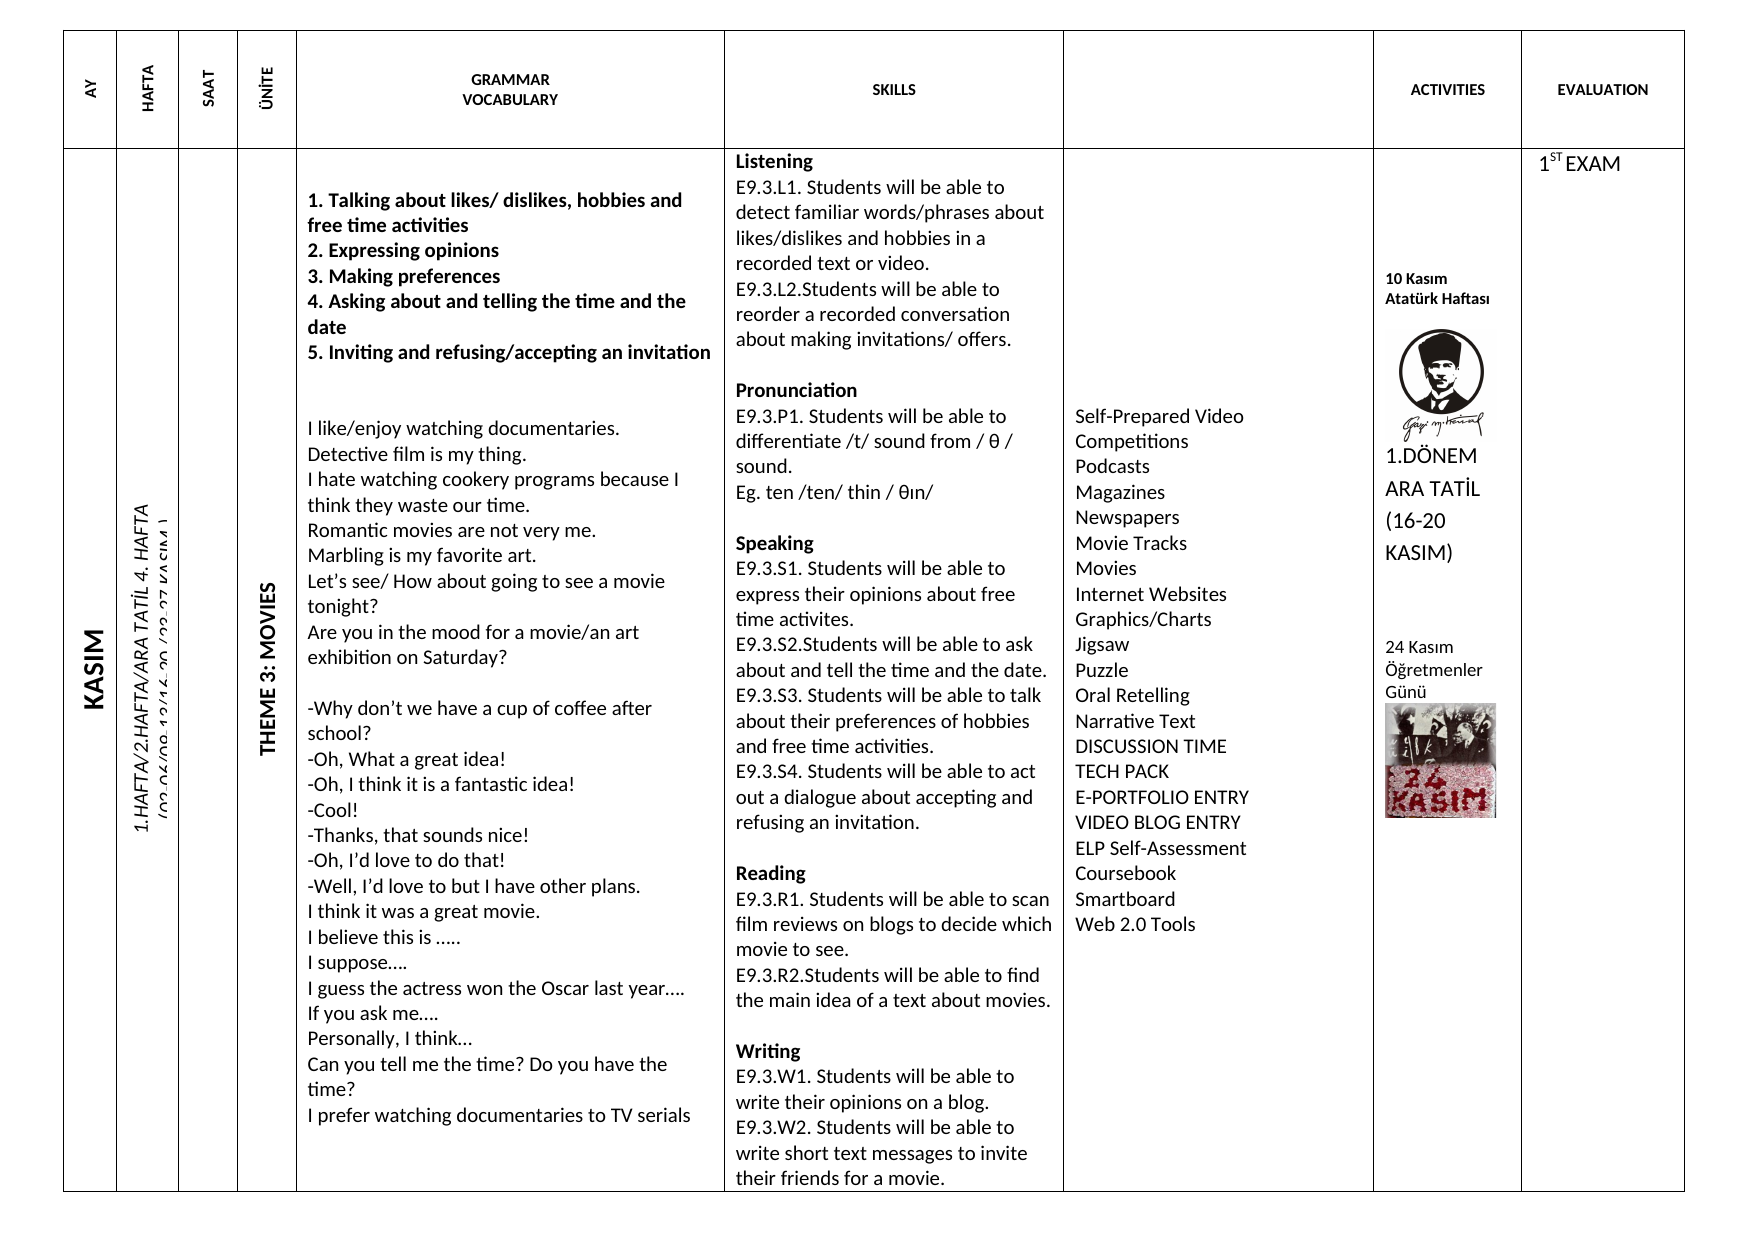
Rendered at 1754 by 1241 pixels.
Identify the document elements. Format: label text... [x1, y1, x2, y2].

table_cell 1.HAFTA/2.HAFTA/ARA TATİL 4. HAFTA (02-06/09-13/16-20 /23-27 KASIM ) [117, 149, 178, 1191]
table_header ÜNİTE [238, 31, 296, 148]
table_cell 1. Talking about likes/ dislikes, hobbies and free time activities 2. Expressing opinions 3. Making preferences 4. Asking about and telling the time and the date 5. Inviting and refusing/accepting an invitation I like/enjoy watching documentaries. Detective film is my thing. I hate watching cookery programs because I think they waste our time. Romantic movies are not very me. Marbling is my favorite art. Let’s see/ How about going to see a movie tonight? Are you in the mood for a movie/an art exhibition on Saturday? -Why don’t we have a cup of coffee after school? -Oh, What a great idea! -Oh, I think it is a fantastic idea! -Cool! -Thanks, that sounds nice! -Oh, I’d love to do that! -Well, I’d love to but I have other plans. I think it was a great movie. I believe this is ….. I suppose…. I guess the actress won the Oscar last year…. If you ask me…. Personally, I think… Can you tell me the time? Do you have the time? I prefer watching documentaries to TV serials [297, 149, 724, 1191]
table_header [1064, 31, 1373, 148]
table_cell KASIM [64, 149, 116, 1191]
picture [1385, 329, 1498, 442]
table_header SKILLS [725, 31, 1063, 148]
table_cell 10 Kasım Atatürk Haftası 1.DÖNEM ARA TATİL (16-20 KASIM) 24 Kasım Öğretmenler Günü [1374, 149, 1521, 1191]
table_cell THEME 3: MOVIES [238, 149, 296, 1191]
table_cell Self-Prepared Video Competitions Podcasts Magazines Newspapers Movie Tracks Movies Internet Websites Graphics/Charts Jigsaw Puzzle Oral Retelling Narrative Text DISCUSSION TIME TECH PACK E-PORTFOLIO ENTRY VIDEO BLOG ENTRY ELP Self-Assessment Coursebook Smartboard Web 2.0 Tools [1064, 149, 1373, 1191]
table_header EVALUATION [1522, 31, 1684, 148]
table_header ACTIVITIES [1374, 31, 1521, 148]
table_header SAAT [179, 31, 237, 148]
table_header GRAMMAR VOCABULARY [297, 31, 724, 148]
table_cell Listening E9.3.L1. Students will be able to detect familiar words/phrases about likes/dislikes and hobbies in a recorded text or video. E9.3.L2.Students will be able to reorder a recorded conversation about making invitations/ offers. Pronunciation E9.3.P1. Students will be able to differentiate /t/ sound from / θ / sound. Eg. ten /ten/ thin / θın/ Speaking E9.3.S1. Students will be able to express their opinions about free time activites. E9.3.S2.Students will be able to ask about and tell the time and the date. E9.3.S3. Students will be able to talk about their preferences of hobbies and free time activities. E9.3.S4. Students will be able to act out a dialogue about accepting and refusing an invitation. Reading E9.3.R1. Students will be able to scan film reviews on blogs to decide which movie to see. E9.3.R2.Students will be able to find the main idea of a text about movies. Writing E9.3.W1. Students will be able to write their opinions on a blog. E9.3.W2. Students will be able to write short text messages to invite their friends for a movie. [725, 149, 1063, 1191]
table_header HAFTA [117, 31, 178, 148]
table_cell 1ST EXAM [1522, 149, 1684, 1191]
table_cell [179, 149, 237, 1191]
table_header AY [64, 31, 116, 148]
picture [1385, 703, 1497, 818]
